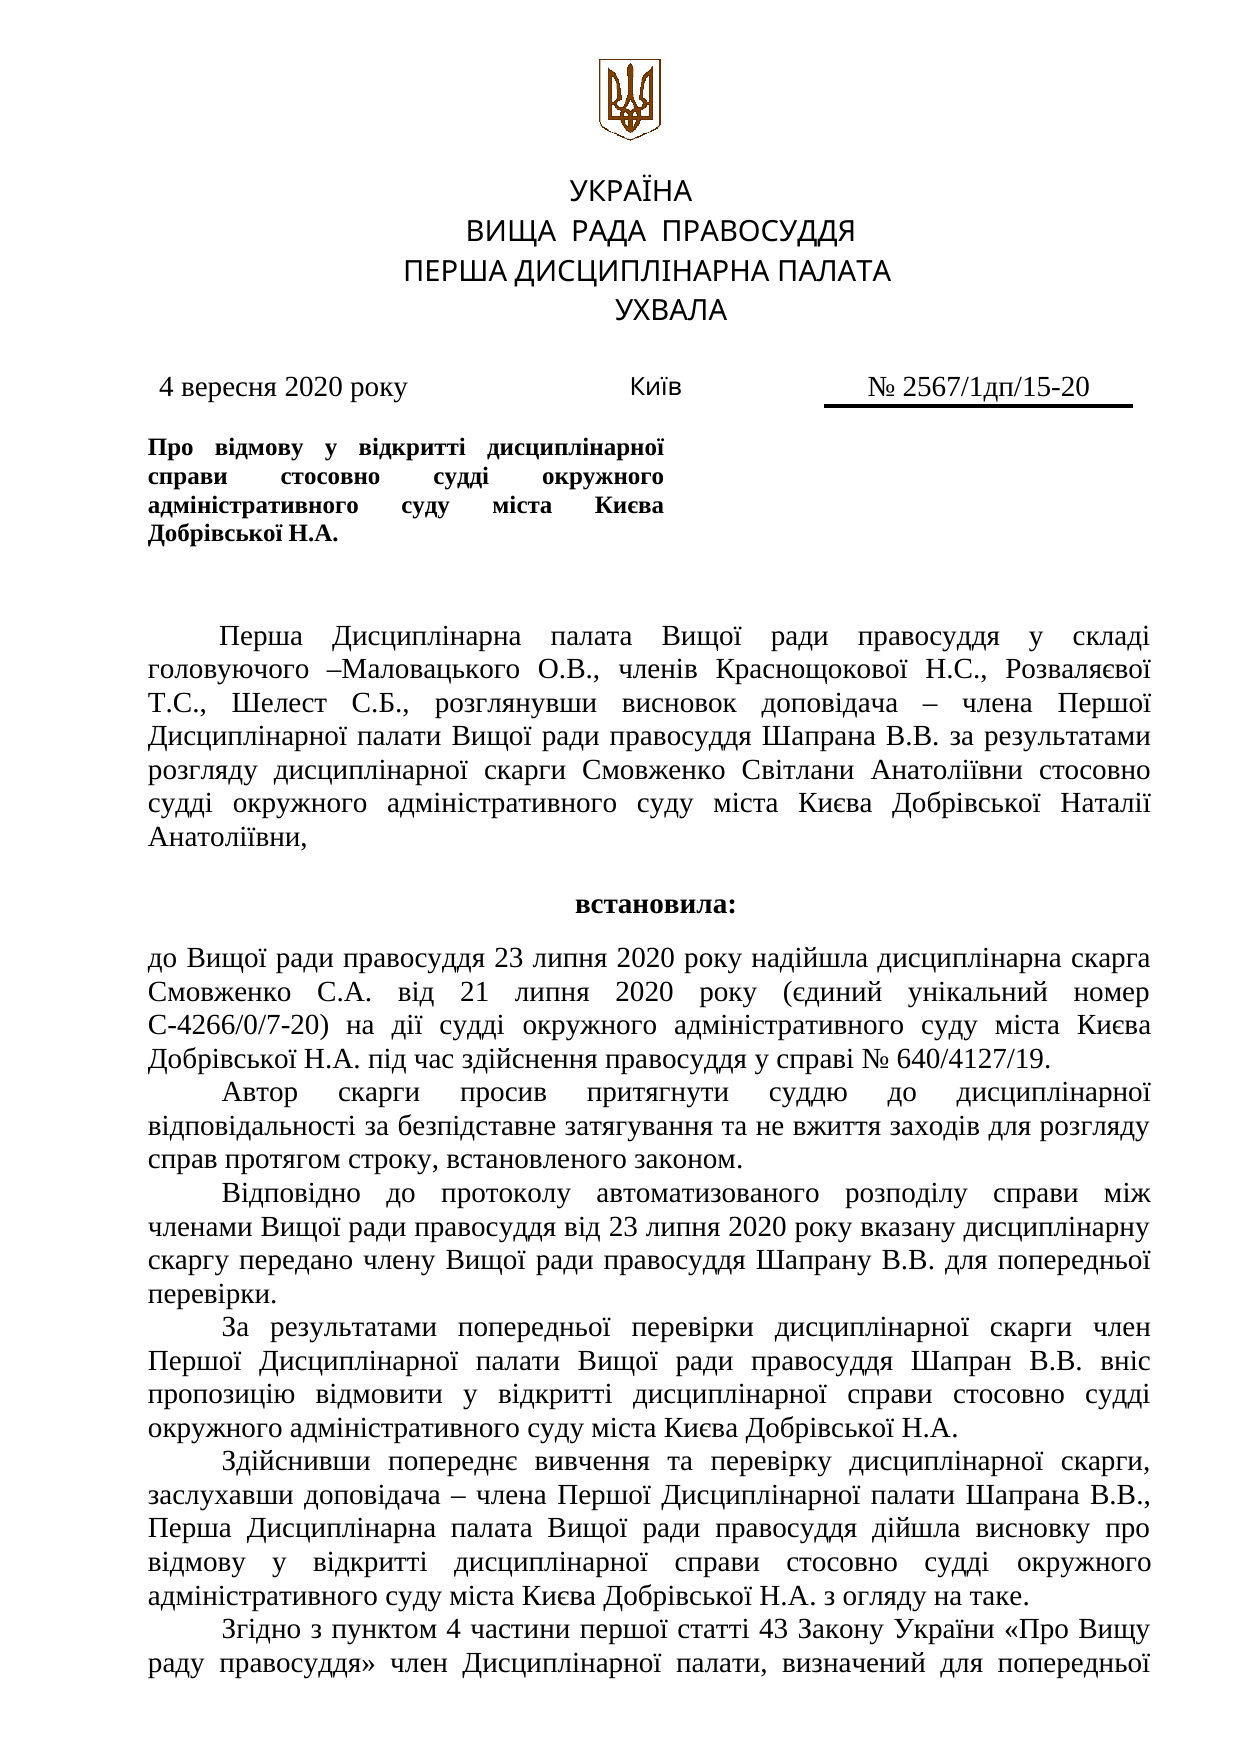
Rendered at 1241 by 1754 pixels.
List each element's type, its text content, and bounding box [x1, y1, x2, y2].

text Автор скарги просив притягнути суддю до дисциплінарної відповідальності за безпідставне затягування та не вжиття заходів для розгляду справ протягом строку, встановленого законом. [148, 1074, 1152, 1175]
text ПЕРША ДИСЦИПЛІНАРНА ПАЛАТА [148, 250, 1152, 289]
text встановила: [148, 886, 1152, 919]
text УХВАЛА [148, 289, 1152, 329]
table_header 4 вересня 2020 року [148, 369, 498, 432]
text УКРАЇНА [502, 170, 1152, 210]
text Відповідно до протоколу автоматизованого розподілу справи між членами Вищої ради правосуддя від 23 липня 2020 року вказану дисциплінарну скаргу передано члену Вищої ради правосуддя Шапрану В.В. для попередньої перевірки. [148, 1175, 1152, 1309]
table_header Київ [499, 369, 812, 432]
picture [592, 53, 667, 145]
text Перша Дисциплінарна палата Вищої ради правосуддя у складі головуючого –Маловацького О.В., членів Краснощокової Н.С., Розваляєвої Т.С., Шелест С.Б., розглянувши висновок доповідача – члена Першої Дисциплінарної палати Вищої ради правосуддя Шапрана В.В. за результатами розгляду дисциплінарної скарги Смовженко Світлани Анатоліївни стосовно судді окружного адміністративного суду міста Києва Добрівської Наталії Анатоліївни, [148, 618, 1152, 852]
text до Вищої ради правосуддя 23 липня 2020 року надійшла дисциплінарна скарга Смовженко С.А. від 21 липня 2020 року (єдиний унікальний номер С-4266/0/7-20) на дії судді окружного адміністративного суду міста Києва Добрівської Н.А. під час здійснення правосуддя у справі № 640/4127/19. [148, 940, 1152, 1074]
text ВИЩА РАДА ПРАВОСУДДЯ [148, 210, 1152, 250]
table_header № 2567/1дп/15-20 [812, 369, 1144, 432]
text Про відмову у відкритті дисциплінарної справи стосовно судді окружного адміністративного суду міста Києва Добрівської Н.А. [148, 432, 664, 547]
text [148, 1611, 1152, 1678]
text Здійснивши попереднє вивчення та перевірку дисциплінарної скарги, заслухавши доповідача – члена Першої Дисциплінарної палати Шапрана В.В., Перша Дисциплінарна палата Вищої ради правосуддя дійшла висновку про відмову у відкритті дисциплінарної справи стосовно судді окружного адміністративного суду міста Києва Добрівської Н.А. з огляду на таке. [148, 1443, 1152, 1611]
text За результатами попередньої перевірки дисциплінарної скарги член Першої Дисциплінарної палати Вищої ради правосуддя Шапран В.В. вніс пропозицію відмовити у відкритті дисциплінарної справи стосовно судді окружного адміністративного суду міста Києва Добрівської Н.А. [148, 1309, 1152, 1443]
